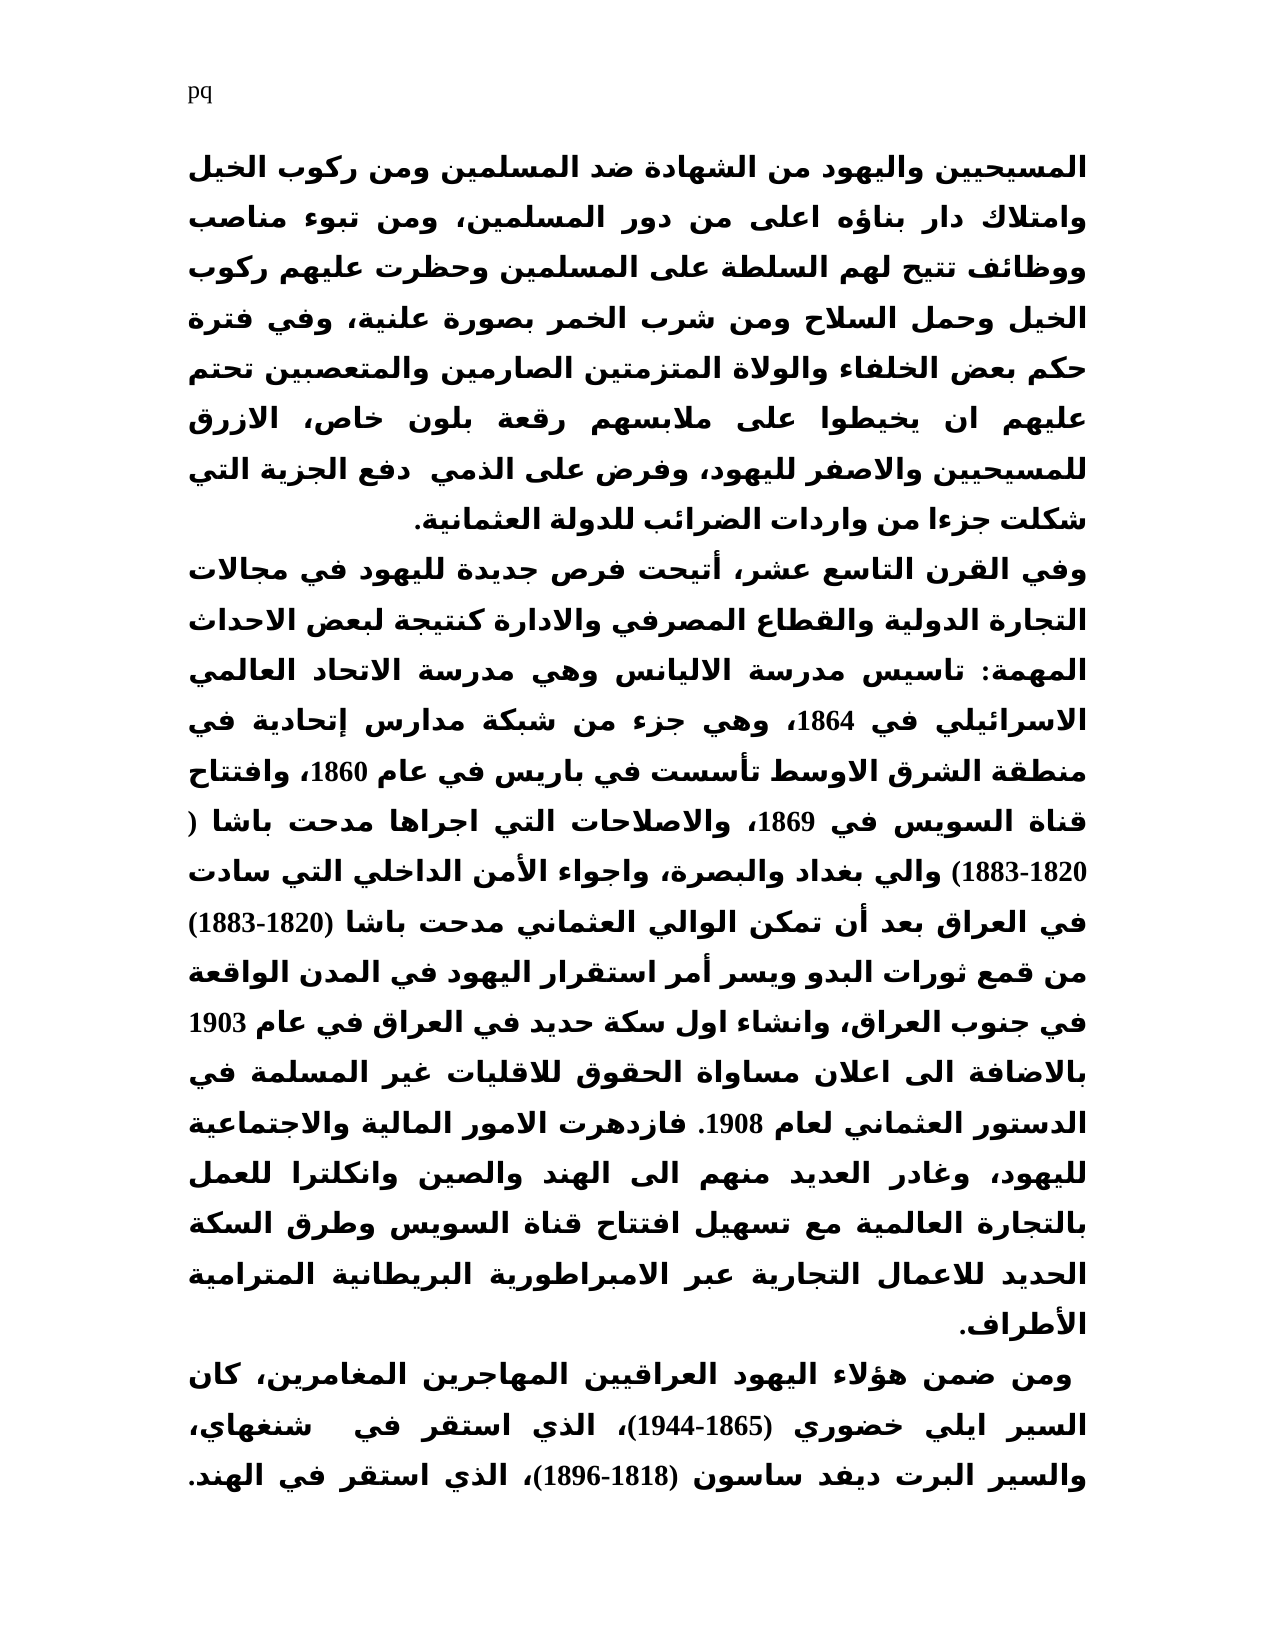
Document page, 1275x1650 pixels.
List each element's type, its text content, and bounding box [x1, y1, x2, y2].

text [187, 1357, 1087, 1492]
text وفي القرن التاسع عشر، أتيحت فرص جديدة لليهود في مجالات التجارة الدولية والقطاع المصرفي والادارة كنتيجة لبعض الاحداث المهمة: تاسيس مدرسة الاليانس وهي مدرسة الاتحاد العالمي الاسرائيلي في 1864، وهي جزء من شبكة مدارس إتحادية في منطقة الشرق الاوسط تأسست في باريس في عام 1860، وافتتاح قناة السويس في 1869، والاصلاحات التي اجراها مدحت باشا (1820-1883) والي بغداد والبصرة، واجواء الأمن الداخلي التي سادت في العراق بعد أن تمكن الوالي العثماني مدحت باشا (1820-1883) من قمع ثورات البدو ويسر أمر استقرار اليهود في المدن الواقعة في جنوب العراق، وانشاء اول سكة حديد في العراق في عام 1903 بالاضافة الى اعلان مساواة الحقوق للاقليات غير المسلمة في الدستور العثماني لعام 1908. فازدهرت الامور المالية والاجتماعية لليهود، وغادر العديد منهم الى الهند والصين وانكلترا للعمل بالتجارة العالمية مع تسهيل افتتاح قناة السويس وطرق السكة الحديد للاعمال التجارية عبر الامبراطورية البريطانية المترامية الأطراف. [187, 552, 1087, 1341]
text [187, 150, 1087, 536]
